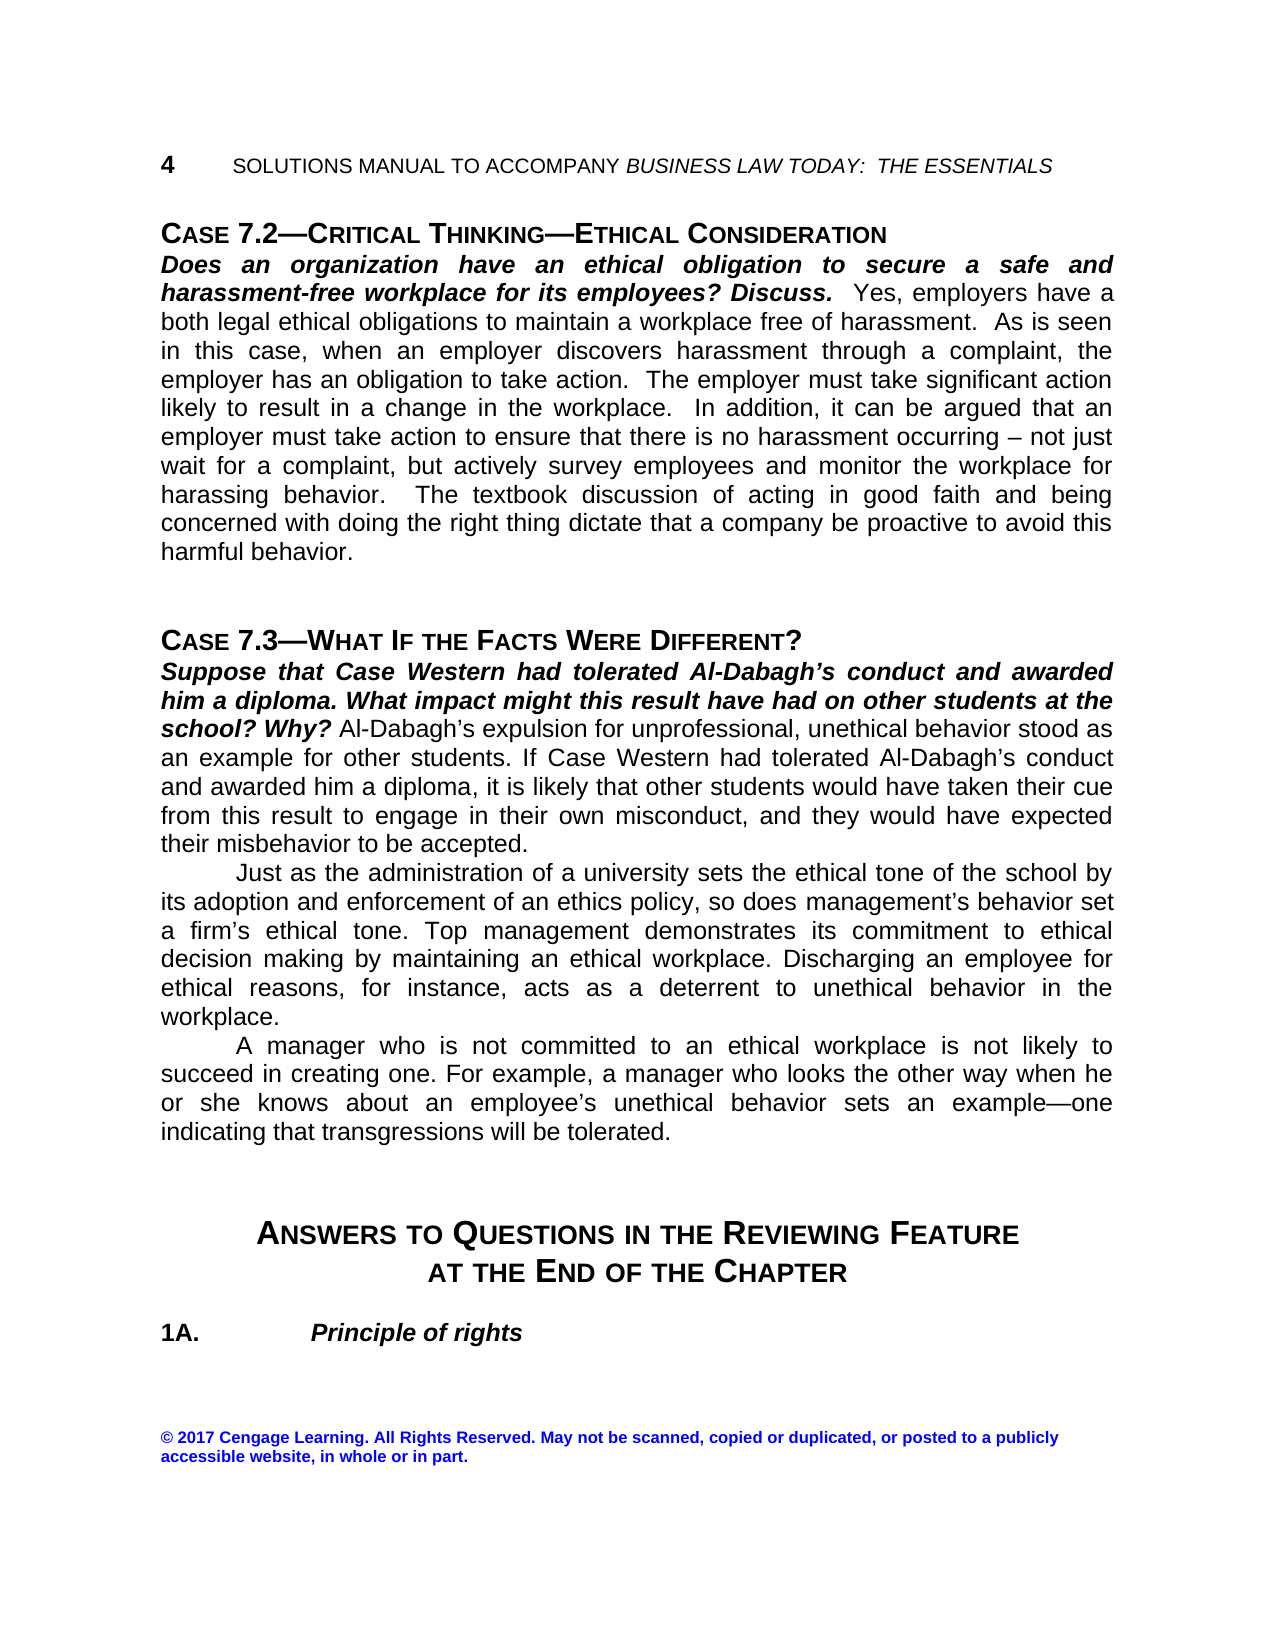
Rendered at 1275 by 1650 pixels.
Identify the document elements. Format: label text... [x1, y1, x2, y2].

text A manager who is not committed to an ethical workplace is not likely to succeed in creating one. For example, a manager who looks the other way when he or she knows about an employee’s unethical behavior sets an example—one indicating that transgressions will be tolerated. [161, 1031, 1114, 1146]
text at the End of the Chapter [161, 1251, 1114, 1289]
text Case 7.3—What If the Facts Were Different? [161, 623, 1114, 657]
text Suppose that Case Western had tolerated Al-Dabagh’s conduct and awarded him a diploma. What impact might this result have had on other students at the school? Why? Al-Dabagh’s expulsion for unprofessional, unethical behavior stood as an example for other students. If Case Western had tolerated Al-Dabagh’s conduct and awarded him a diploma, it is likely that other students would have taken their cue from this result to engage in their own misconduct, and they would have expected their misbehavior to be accepted. [161, 657, 1114, 858]
text 1A. Principle of rights [161, 1318, 1114, 1347]
text Just as the administration of a university sets the ethical tone of the school by its adoption and enforcement of an ethics policy, so does management’s behavior set a firm’s ethical tone. Top management demonstrates its commitment to ethical decision making by maintaining an ethical workplace. Discharging an employee for ethical reasons, for instance, acts as a deterrent to unethical behavior in the workplace. [161, 858, 1114, 1031]
text Does an organization have an ethical obligation to secure a safe and harassment-free workplace for its employees? Discuss. Yes, employers have a both legal ethical obligations to maintain a workplace free of harassment. As is seen in this case, when an employer discovers harassment through a complaint, the employer has an obligation to take action. The employer must take significant action likely to result in a change in the workplace. In addition, it can be argued that an employer must take action to ensure that there is no harassment occurring – not just wait for a complaint, but actively survey employees and monitor the workplace for harassing behavior. The textbook discussion of acting in good faith and being concerned with doing the right thing dictate that a company be proactive to avoid this harmful behavior. [161, 249, 1114, 566]
text Answers to Questions in the Reviewing Feature [161, 1213, 1114, 1251]
text Case 7.2—Critical Thinking—Ethical Consideration [161, 216, 1114, 249]
